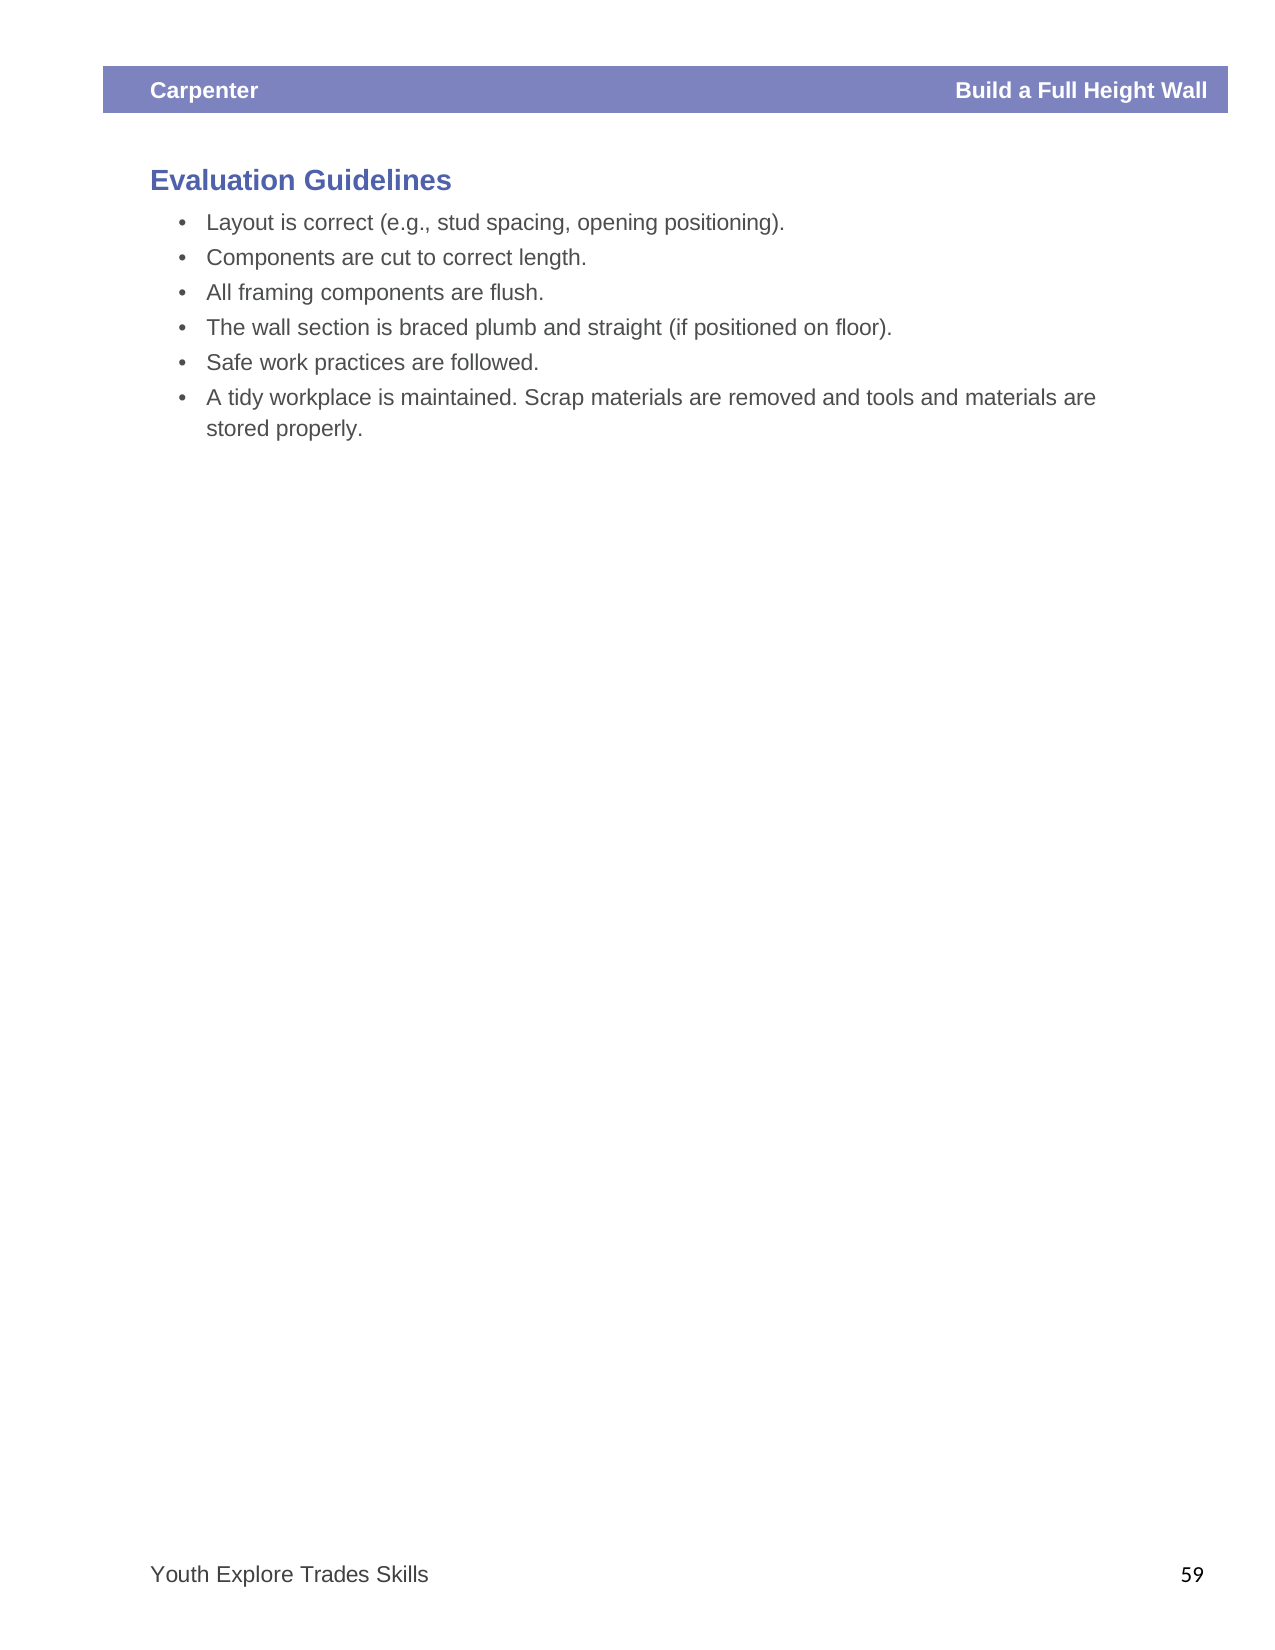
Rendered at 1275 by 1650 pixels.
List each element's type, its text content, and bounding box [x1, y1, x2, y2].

list Layout is correct (e.g., stud spacing, opening positioning). [178, 209, 1239, 235]
list All framing components are flush. [178, 279, 1239, 305]
list The wall section is braced plumb and straight (if positioned on floor). [178, 314, 1239, 340]
list Components are cut to correct length. [178, 244, 1239, 270]
list A tidy workplace is maintained. Scrap materials are removed and tools and materials are stored properly. [178, 384, 1099, 441]
text Evaluation Guidelines [150, 162, 1239, 196]
list Safe work practices are followed. [178, 349, 1239, 375]
